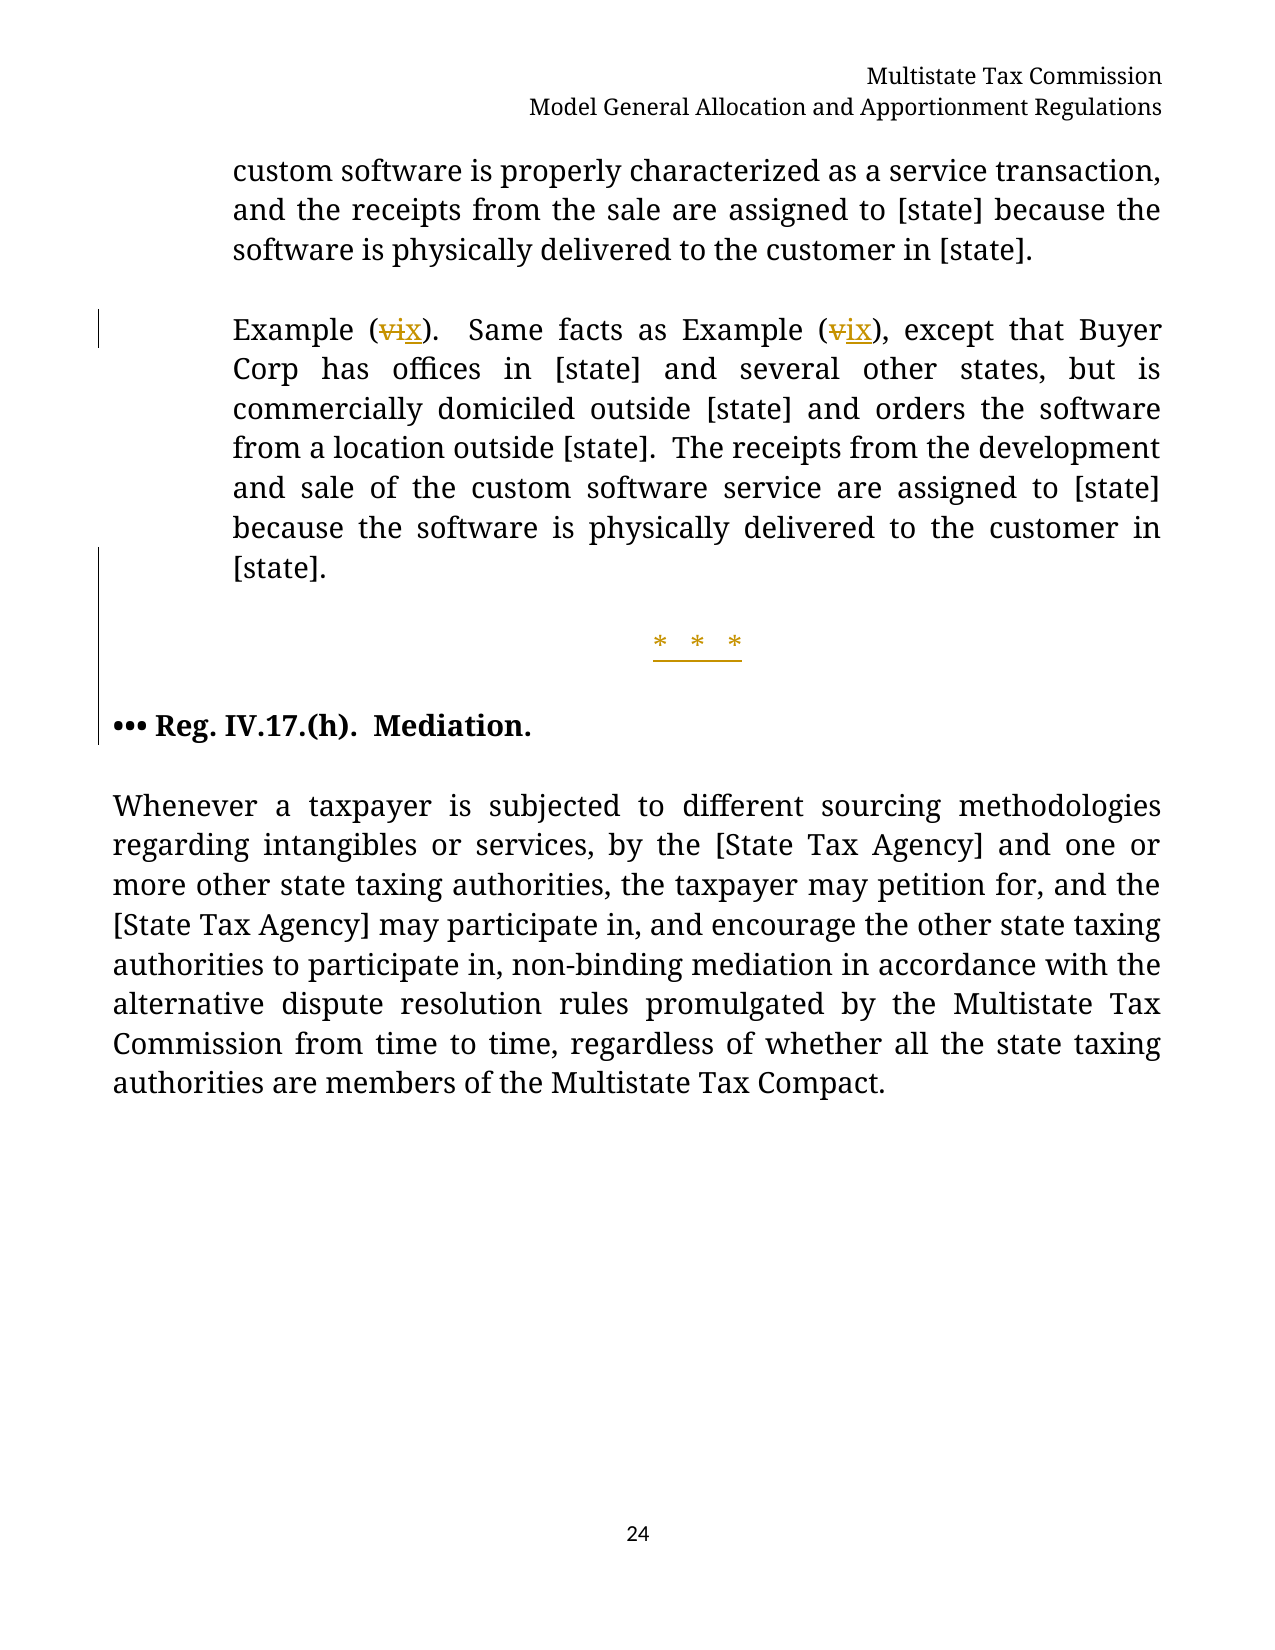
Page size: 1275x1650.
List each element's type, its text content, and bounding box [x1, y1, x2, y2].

text ••• Reg. IV.17.(h). Mediation. [112, 706, 1162, 745]
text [232, 150, 1162, 269]
text Whenever a taxpayer is subjected to different sourcing methodologies regarding intangibles or services, by the [State Tax Agency] and one or more other state taxing authorities, the taxpayer may petition for, and the [State Tax Agency] may participate in, and encourage the other state taxing authorities to participate in, non-binding mediation in accordance with the alternative dispute resolution rules promulgated by the Multistate Tax Commission from time to time, regardless of whether all the state taxing authorities are members of the Multistate Tax Compact. [112, 785, 1162, 1102]
text Example (). Same facts as Example (), except that Buyer Corp has offices in [state] and several other states, but is commercially domiciled outside [state] and orders the software from a location outside [state]. The receipts from the development and sale of the custom software service are assigned to [state] because the software is physically delivered to the customer in [state]. [232, 309, 1162, 587]
